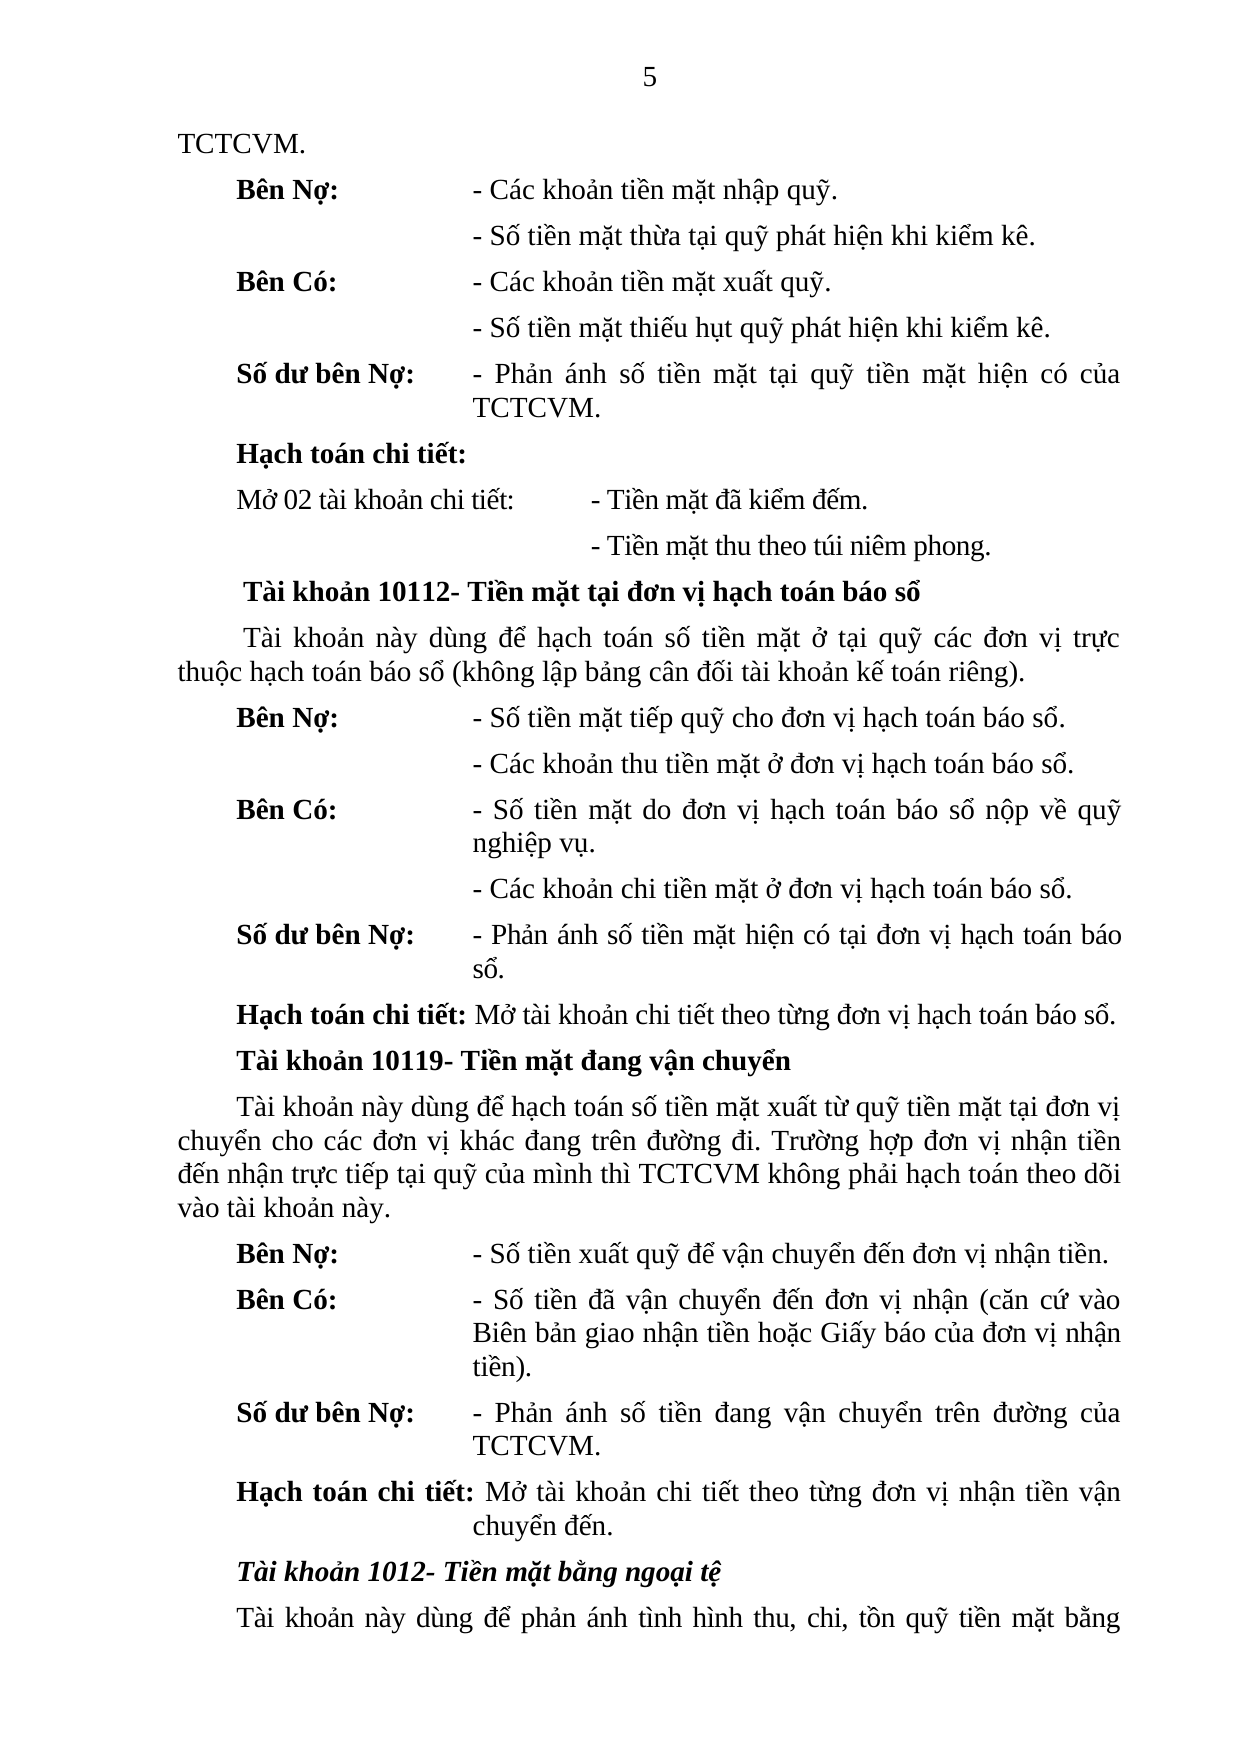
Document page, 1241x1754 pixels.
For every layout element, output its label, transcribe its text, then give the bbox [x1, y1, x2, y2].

text Tài khoản này dùng để hạch toán số tiền mặt xuất từ quỹ tiền mặt tại đơn vị chuyển cho các đơn vị khác đang trên đường đi. Trường hợp đơn vị nhận tiền đến nhận trực tiếp tại quỹ của mình thì TCTCVM không phải hạch toán theo dõi vào tài khoản này. [177, 1089, 1122, 1223]
text Bên Có: - Số tiền đã vận chuyển đến đơn vị nhận (căn cứ vào Biên bản giao nhận tiền hoặc Giấy báo của đơn vị nhận tiền). [177, 1282, 1122, 1382]
text Tài khoản này dùng để hạch toán số tiền mặt ở tại quỹ các đơn vị trực thuộc hạch toán báo sổ (không lập bảng cân đối tài khoản kế toán riêng). [177, 620, 1122, 687]
text - Số tiền mặt thừa tại quỹ phát hiện khi kiểm kê. [177, 218, 1122, 252]
text Tài khoản 10112- Tiền mặt tại đơn vị hạch toán báo sổ [177, 574, 1122, 608]
text Bên Có: - Số tiền mặt do đơn vị hạch toán báo sổ nộp về quỹ nghiệp vụ. [177, 792, 1122, 859]
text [177, 126, 1122, 160]
text Tài khoản 10119- Tiền mặt đang vận chuyển [177, 1043, 1122, 1077]
text Số dư bên Nợ: - Phản ánh số tiền mặt hiện có tại đơn vị hạch toán báo sổ. [177, 917, 1122, 984]
text Hạch toán chi tiết: Mở tài khoản chi tiết theo từng đơn vị nhận tiền vận chuyển đến. [177, 1474, 1122, 1542]
text Hạch toán chi tiết: Mở tài khoản chi tiết theo từng đơn vị hạch toán báo sổ. [177, 997, 1122, 1031]
text Hạch toán chi tiết: [177, 436, 1122, 469]
text - Số tiền mặt thiếu hụt quỹ phát hiện khi kiểm kê. [177, 310, 1122, 344]
text Bên Có: - Các khoản tiền mặt xuất quỹ. [177, 264, 1122, 298]
text Bên Nợ: - Số tiền xuất quỹ để vận chuyển đến đơn vị nhận tiền. [177, 1236, 1122, 1269]
text Số dư bên Nợ: - Phản ánh số tiền đang vận chuyển trên đường của TCTCVM. [177, 1395, 1122, 1462]
text Số dư bên Nợ: - Phản ánh số tiền mặt tại quỹ tiền mặt hiện có của TCTCVM. [149, 356, 1122, 423]
text Bên Nợ: - Các khoản tiền mặt nhập quỹ. [177, 172, 1122, 206]
text Mở 02 tài khoản chi tiết: - Tiền mặt đã kiểm đếm. [177, 482, 1122, 516]
text - Các khoản chi tiền mặt ở đơn vị hạch toán báo sổ. [177, 871, 1122, 905]
text Bên Nợ: - Số tiền mặt tiếp quỹ cho đơn vị hạch toán báo sổ. [177, 700, 1122, 733]
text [177, 1600, 1122, 1634]
text Tài khoản 1012- Tiền mặt bằng ngoại tệ [177, 1554, 1122, 1588]
text - Tiền mặt thu theo túi niêm phong. [177, 528, 1122, 562]
text - Các khoản thu tiền mặt ở đơn vị hạch toán báo sổ. [177, 746, 1122, 779]
